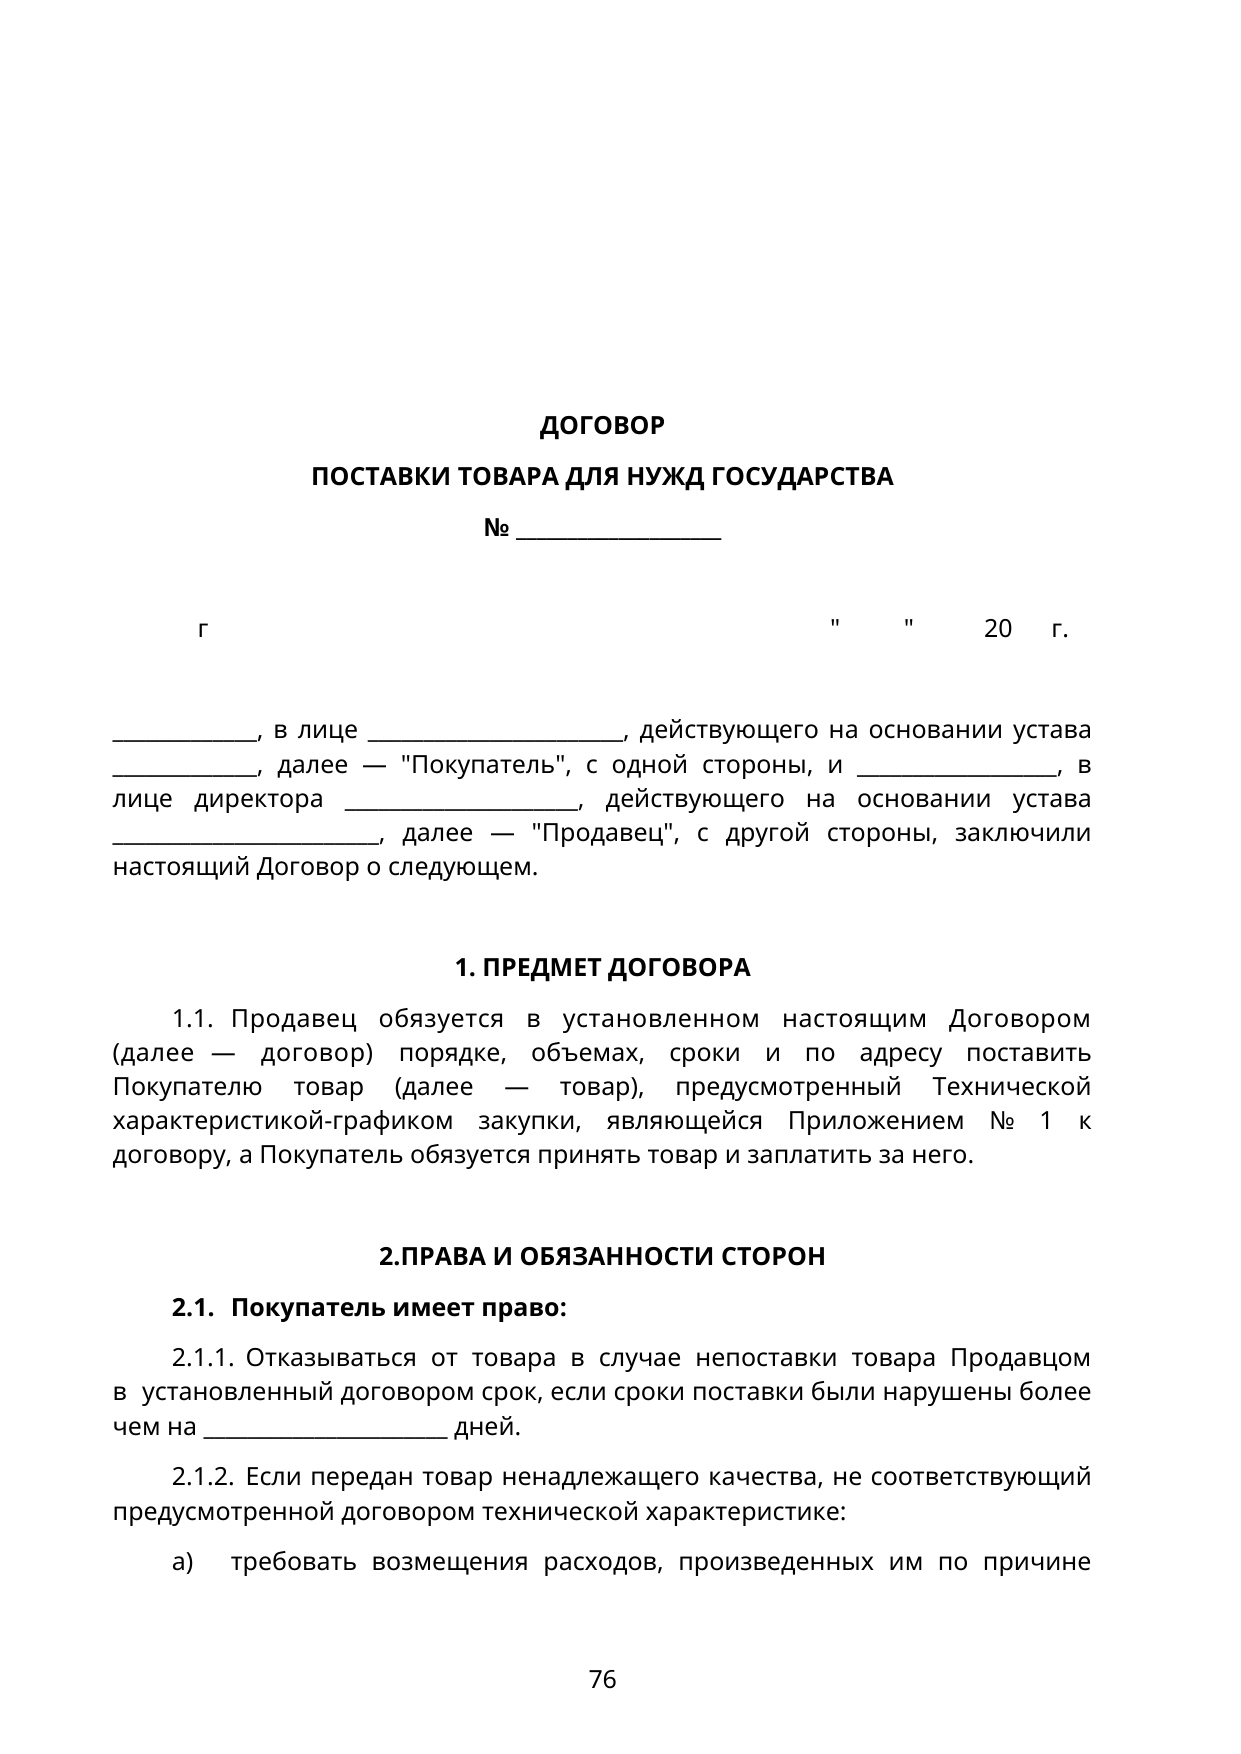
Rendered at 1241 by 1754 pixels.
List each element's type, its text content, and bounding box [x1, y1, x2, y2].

text № ____________________ [98, 509, 1092, 543]
text 2.1. Покупатель имеет право: [112, 1289, 1092, 1323]
table_header г [113, 611, 596, 661]
text _____________, в лице _______________________, действующего на основании устава _____________, далее — "Покупатель", с одной стороны, и __________________, в лице директора _____________________, действующего на основании устава ________________________, далее — "Продавец", с другой стороны, заключили настоящий Договор о следующем. [112, 712, 1092, 882]
text 2.ПРАВА И ОБЯЗАННОСТИ СТОРОН [112, 1238, 1092, 1273]
text 2.1.2. Если передан товар ненадлежащего качества, не соответствующий предусмотренной договором технической характеристике: [112, 1459, 1092, 1527]
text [112, 1544, 1092, 1578]
table_header " " 20 г. [596, 611, 1080, 661]
text 1.1. Продавец обязуется в установленном настоящим Договором (далее — договор) порядке, объемах, сроки и по адресу поставить Покупателю товар (далее — товар), предусмотренный Технической характеристикой-графиком закупки, являющейся Приложением № 1 к договору, а Покупатель обязуется принять товар и заплатить за него. [112, 1001, 1092, 1171]
text ПОСТАВКИ ТОВАРА ДЛЯ НУЖД ГОСУДАРСТВА [98, 458, 1092, 493]
text ДОГОВОР [98, 408, 1092, 442]
text 2.1.1. Отказываться от товара в случае непоставки товара Продавцом в установленный договором срок, если сроки поставки были нарушены более чем на ______________________ дней. [112, 1340, 1092, 1442]
text 1. ПРЕДМЕТ ДОГОВОРА [112, 950, 1092, 984]
